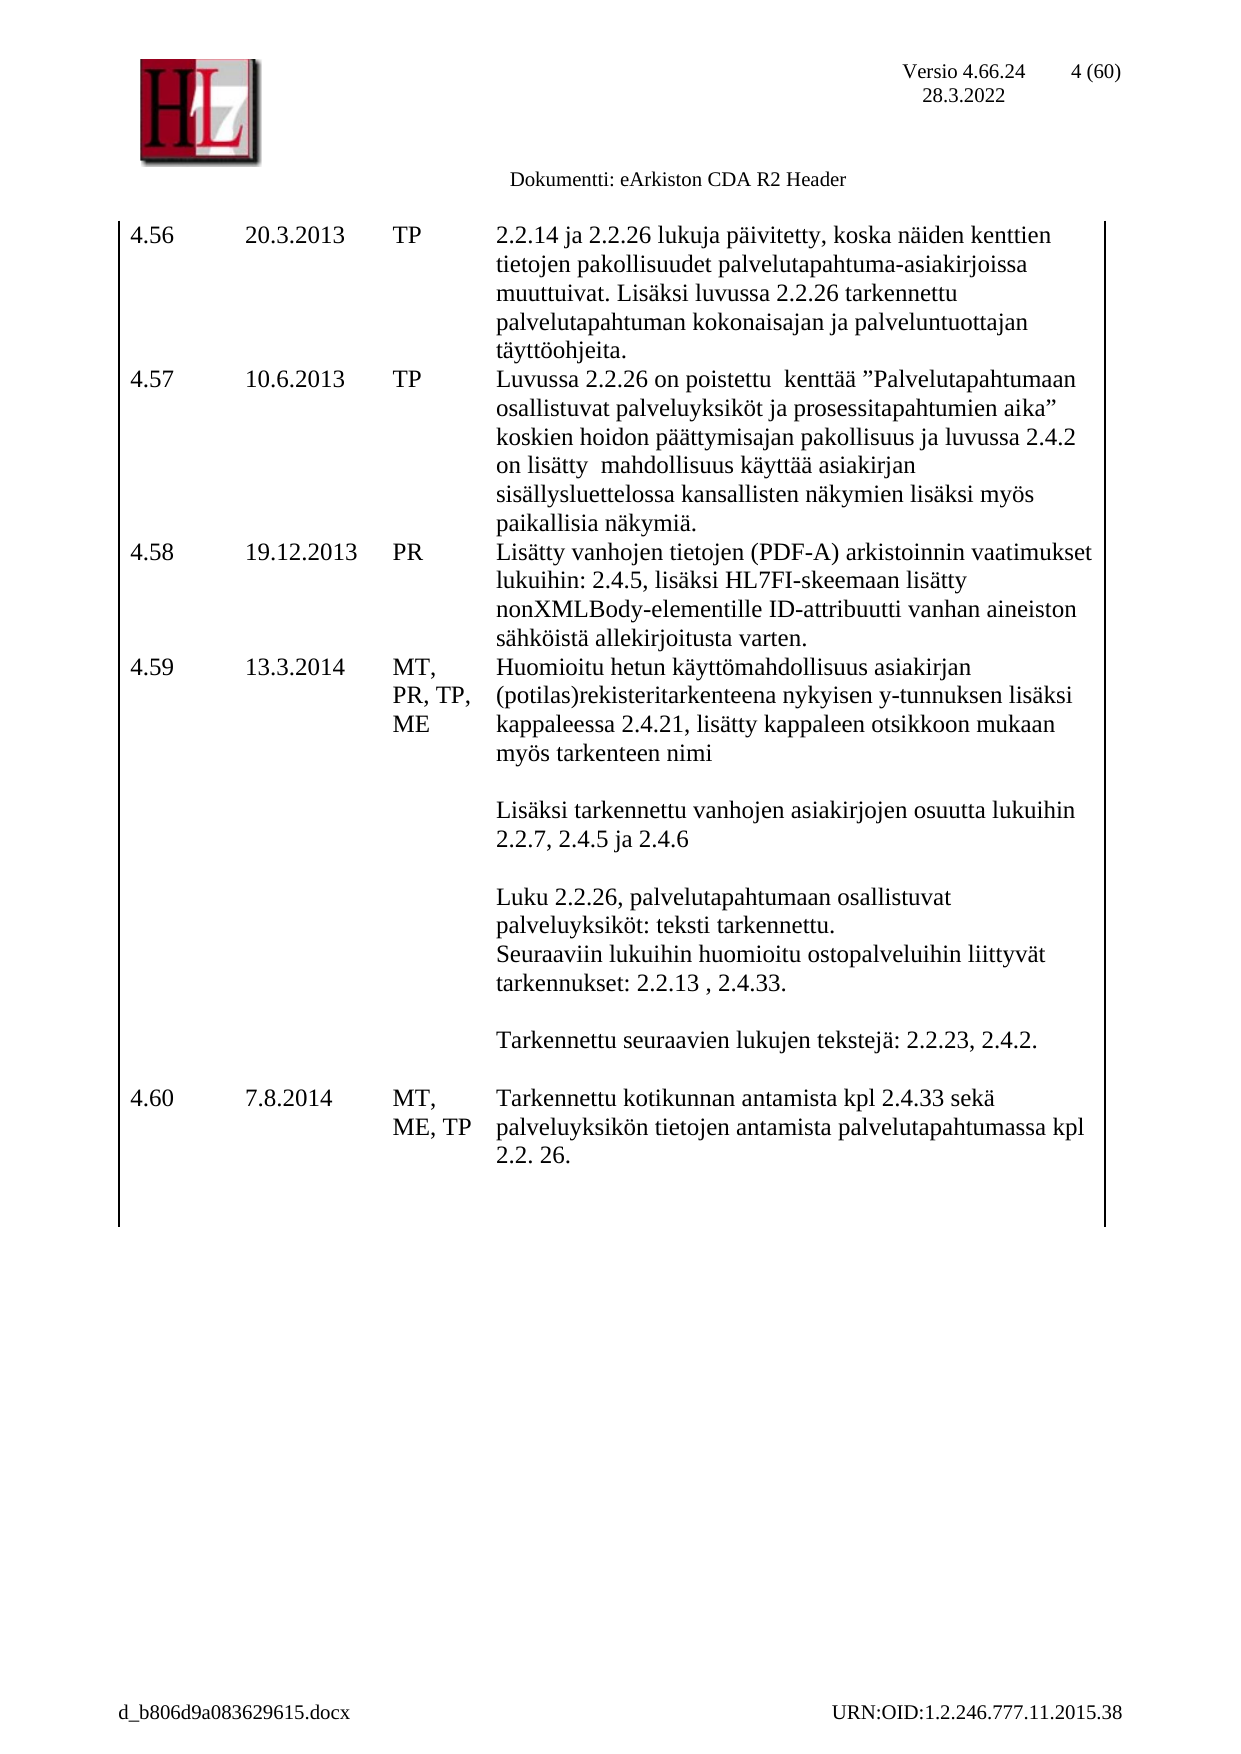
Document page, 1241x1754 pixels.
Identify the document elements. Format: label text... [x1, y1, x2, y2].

table_cell 2.2.14 ja 2.2.26 lukuja päivitetty, koska näiden kenttien tietojen pakollisuudet palvelutapahtuma-asiakirjoissa muuttuivat. Lisäksi luvussa 2.2.26 tarkennettu palvelutapahtuman kokonaisajan ja palveluntuottajan täyttöohjeita. [485, 221, 1104, 364]
table_cell 7.8.2014 [234, 1083, 381, 1227]
table_cell 4.60 [120, 1083, 233, 1227]
table_cell 10.6.2013 19.12.2013 [234, 364, 381, 652]
table_cell MT, PR, TP, ME [381, 652, 484, 1083]
table_cell Luvussa 2.2.26 on poistettu kenttää ”Palvelutapahtumaan osallistuvat palveluyksiköt ja prosessitapahtumien aika” koskien hoidon päättymisajan pakollisuus ja luvussa 2.4.2 on lisätty mahdollisuus käyttää asiakirjan sisällysluettelossa kansallisten näkymien lisäksi myös paikallisia näkymiä. Lisätty vanhojen tietojen (PDF-A) arkistoinnin vaatimukset lukuihin: 2.4.5, lisäksi HL7FI-skeemaan lisätty nonXMLBody-elementille ID-attribuutti vanhan aineiston sähköistä allekirjoitusta varten. [485, 364, 1104, 652]
table_cell TP [381, 221, 484, 364]
table_cell TP PR [381, 364, 484, 652]
table_cell 4.57 4.58 [120, 364, 233, 652]
table_cell MT, ME, TP [381, 1083, 484, 1227]
table_cell 4.59 [120, 652, 233, 1083]
table_cell 4.56 [120, 221, 233, 364]
table_cell Huomioitu hetun käyttömahdollisuus asiakirjan (potilas)rekisteritarkenteena nykyisen y-tunnuksen lisäksi kappaleessa 2.4.21, lisätty kappaleen otsikkoon mukaan myös tarkenteen nimi Lisäksi tarkennettu vanhojen asiakirjojen osuutta lukuihin 2.2.7, 2.4.5 ja 2.4.6 Luku 2.2.26, palvelutapahtumaan osallistuvat palveluyksiköt: teksti tarkennettu. Seuraaviin lukuihin huomioitu ostopalveluihin liittyvät tarkennukset: 2.2.13 , 2.4.33. Tarkennettu seuraavien lukujen tekstejä: 2.2.23, 2.4.2. [485, 652, 1104, 1083]
picture [140, 59, 263, 167]
table_cell 20.3.2013 [234, 221, 381, 364]
table_cell 13.3.2014 [234, 652, 381, 1083]
table_cell Tarkennettu kotikunnan antamista kpl 2.4.33 sekä palveluyksikön tietojen antamista palvelutapahtumassa kpl 2.2. 26. [485, 1083, 1104, 1227]
